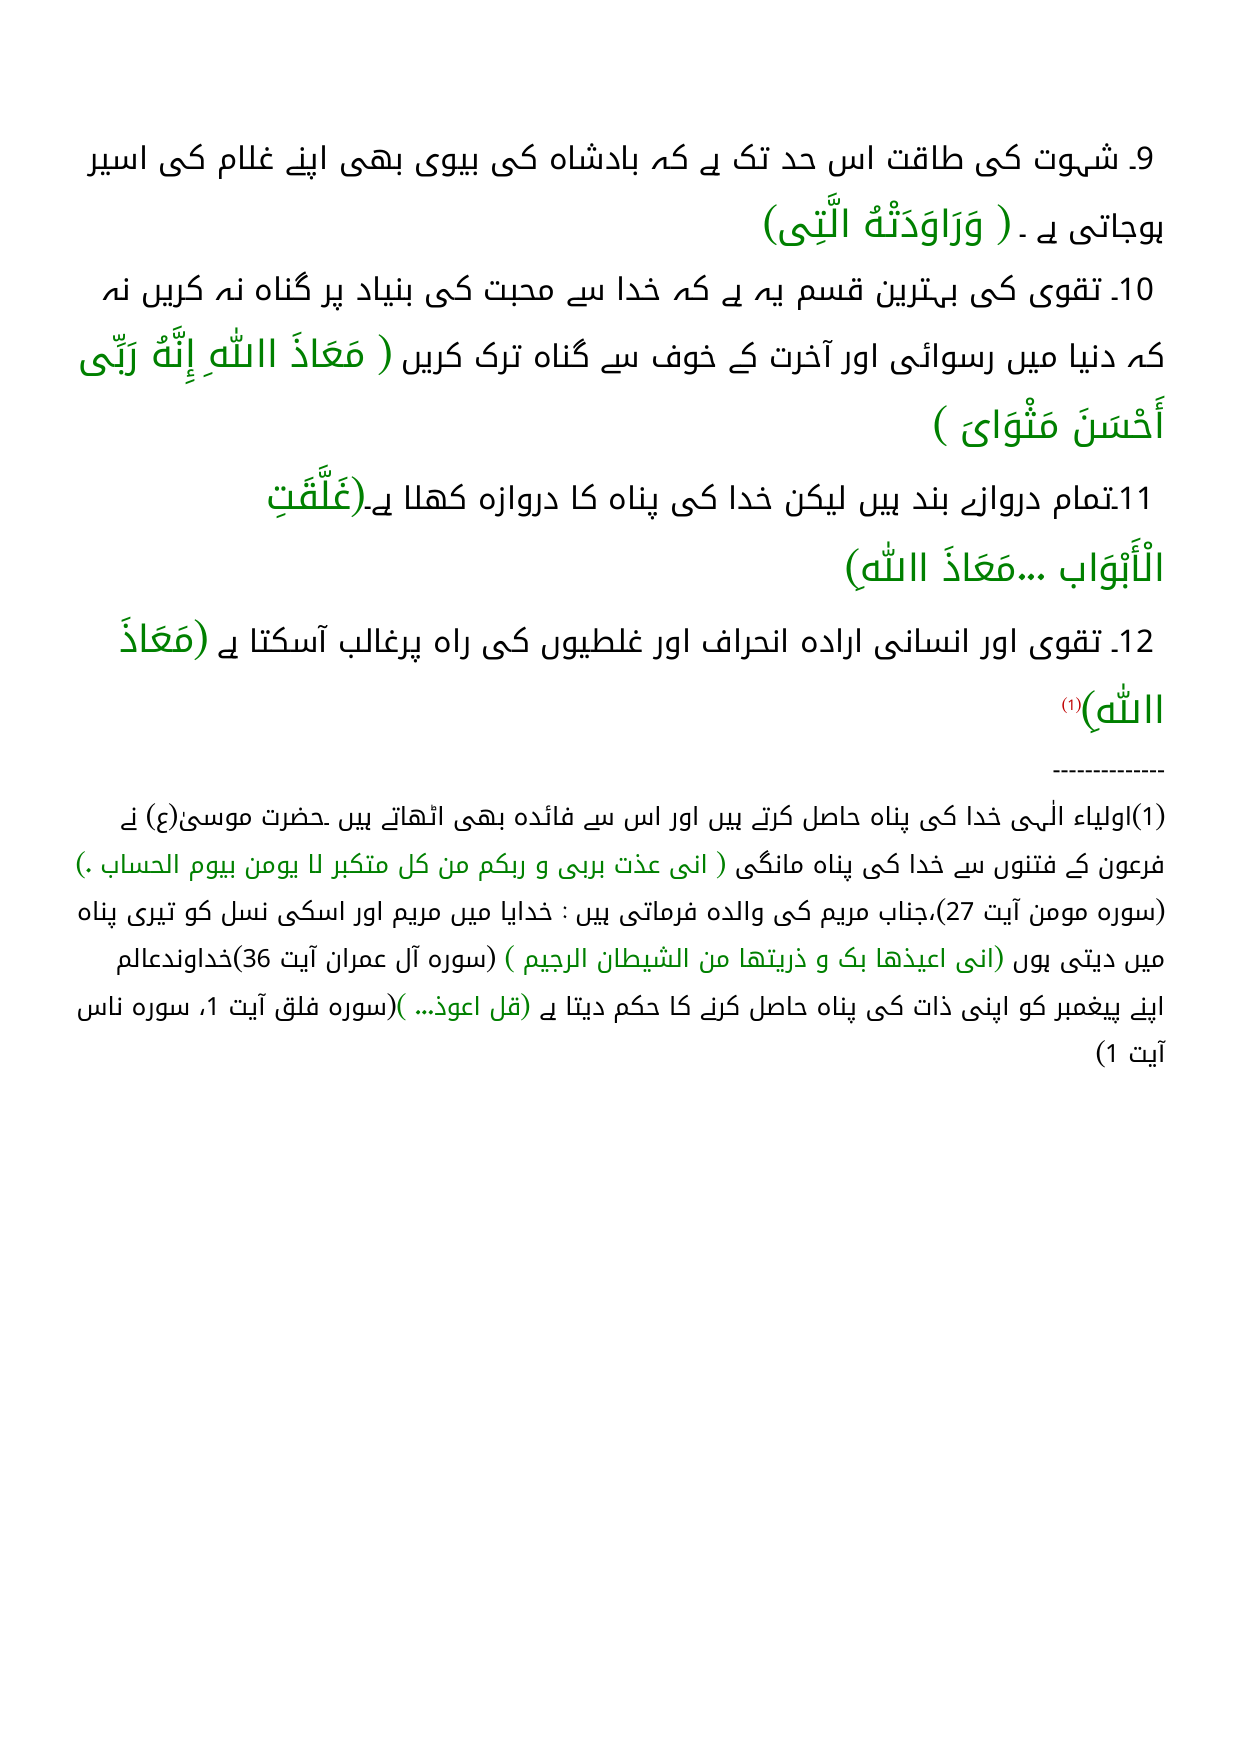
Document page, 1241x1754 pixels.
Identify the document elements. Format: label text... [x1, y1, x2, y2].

text 11۔تمام دروازے بند ہیں لیکن خدا کی پناہ کا دروازہ کھلا ہے۔(غَلَّقَتِ الْأَبْوَاب ...مَعَاذَ اﷲِ) [75, 462, 1165, 604]
text -------------- [75, 746, 1165, 794]
text (1)اولیاء الٰہی خدا کی پناہ حاصل کرتے ہیں اور اس سے فائدہ بھی اٹھاتے ہیں ۔حضرت موسیٰ(ع) نے فرعون کے فتنوں سے خدا کی پناہ مانگی ( انی عذت بربی و ربکم من کل متکبر لا یومن بیوم الحساب .) (سورہ مومن آیت 27)،جناب مریم کی والدہ فرماتی ہیں : خدایا میں مریم اور اسکی نسل کو تیری پناہ میں دیتی ہوں (انی اعیذها بک و ذریتها من الشیطان الرجیم ) (سورہ آل عمران آیت 36)خداوندعالم اپنے پیغمبر کو اپنی ذات کی پناہ حاصل کرنے کا حکم دیتا ہے (قل اعوذ... )(سورہ فلق آیت 1، سورہ ناس آیت 1) [75, 794, 1165, 1078]
text 12۔ تقوی اور انسانی ارادہ انحراف اور غلطیوں کی راہ پرغالب آسکتا ہے (مَعَاذَ اﷲِ)(1) [75, 604, 1165, 746]
text 9۔ شہوت کی طاقت اس حد تک ہے کہ بادشاہ کی بیوی بھی اپنے غلام کی اسیر ہوجاتی ہے ۔ ( وَرَاوَدَتْهُ الَّتِی) [75, 130, 1165, 260]
text 10۔ تقوی کی بہترین قسم یہ ہے کہ خدا سے محبت کی بنیاد پر گناہ نہ کریں نہ کہ دنیا میں رسوائی اور آخرت کے خوف سے گناہ ترک کریں ( مَعَاذَ اﷲِ إِنَّهُ رَبِّی أَحْسَنَ مَثْوَایَ ) [75, 260, 1165, 462]
